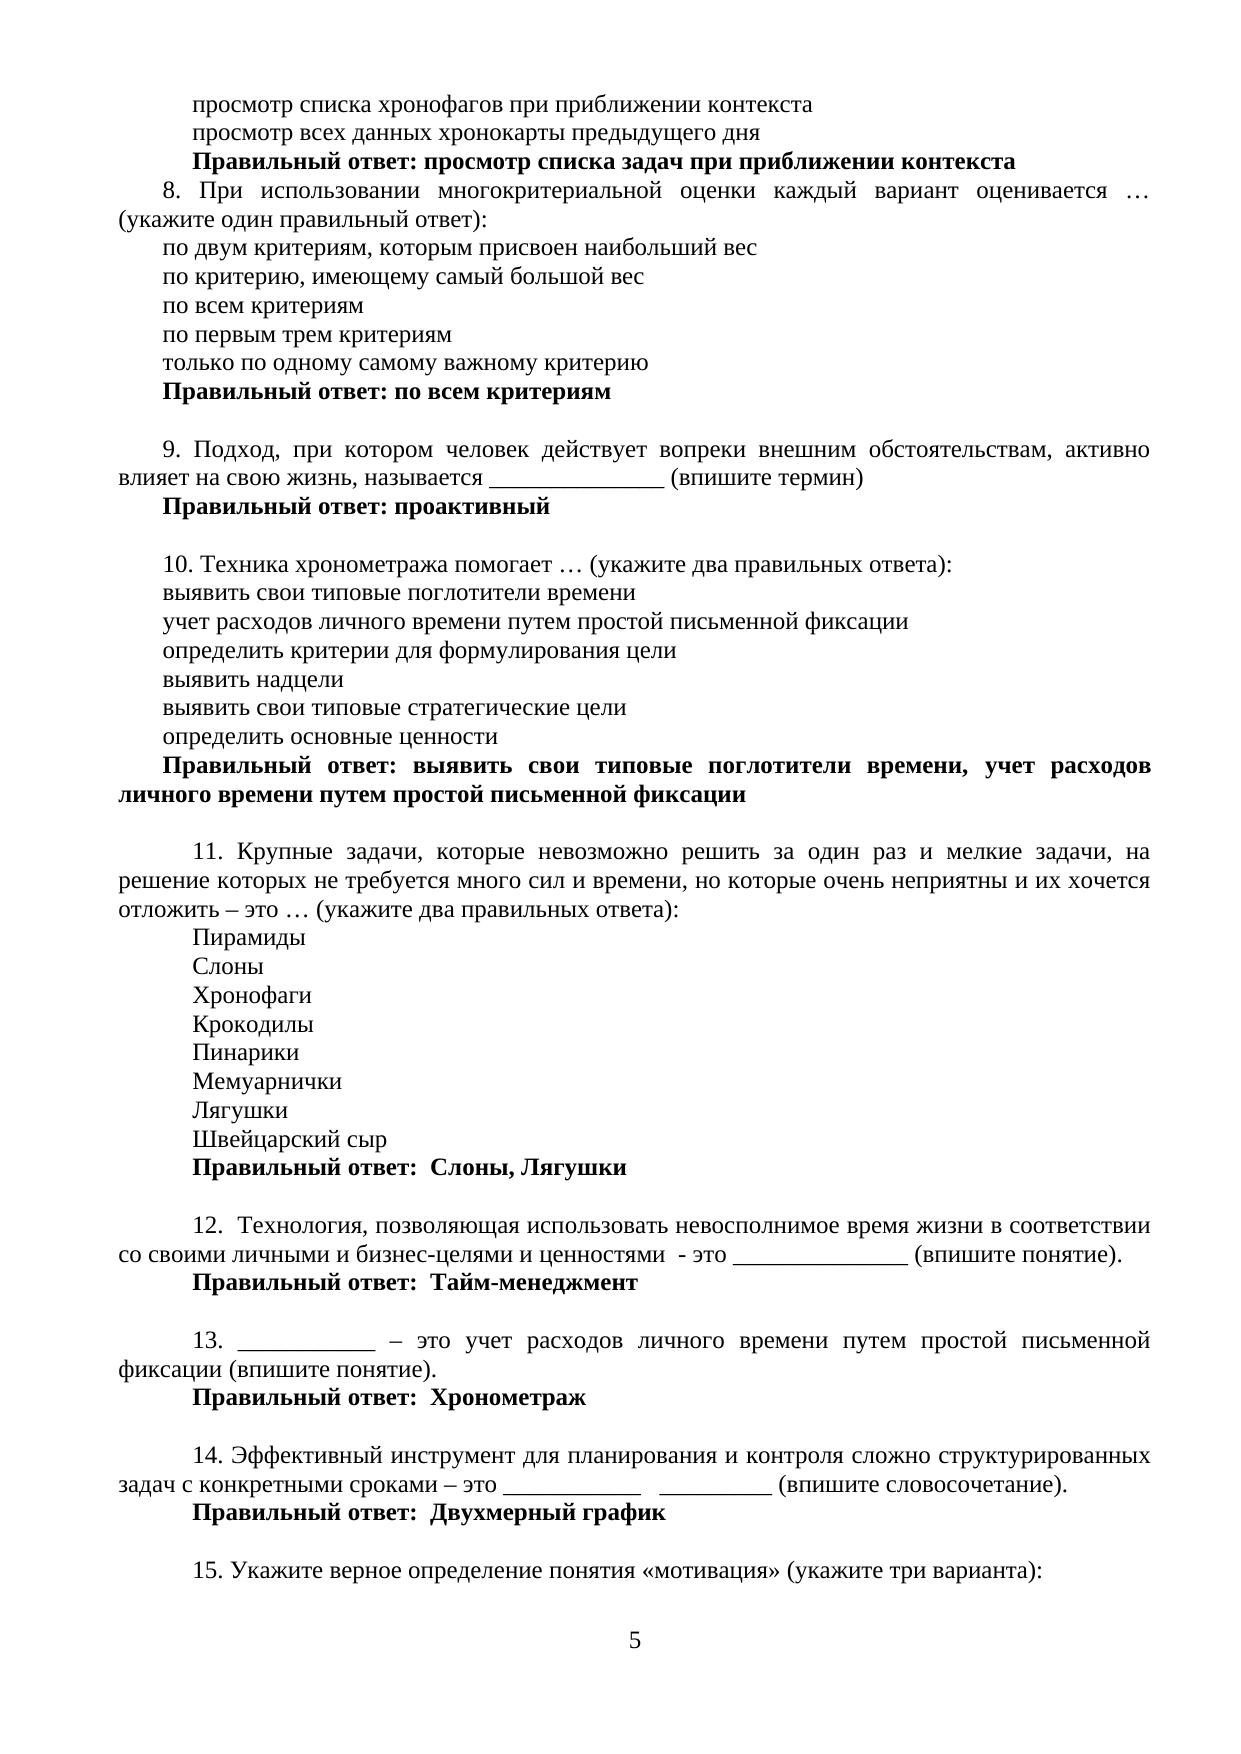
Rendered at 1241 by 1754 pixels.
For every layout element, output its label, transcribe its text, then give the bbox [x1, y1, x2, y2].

text выявить надцели [118, 664, 1152, 692]
text Правильный ответ: по всем критериям [118, 376, 1152, 405]
text выявить свои типовые поглотители времени [118, 577, 1152, 606]
text 14. Эффективный инструмент для планирования и контроля сложно структурированных задач с конкретными сроками – это ___________ _________ (впишите словосочетание). [118, 1440, 1152, 1497]
text 10. Техника хронометража помогает … (укажите два правильных ответа): [118, 549, 1152, 577]
text Пинарики [118, 1037, 1152, 1066]
text выявить свои типовые стратегические цели [118, 692, 1152, 721]
text по первым трем критериям [118, 319, 1152, 347]
text Правильный ответ: выявить свои типовые поглотители времени, учет расходов личного времени путем простой письменной фиксации [118, 750, 1152, 807]
text Швейцарский сыр [118, 1124, 1152, 1152]
text Правильный ответ: Хронометраж [118, 1382, 1152, 1411]
text 12. Технология, позволяющая использовать невосполнимое время жизни в соответствии со своими личными и бизнес-целями и ценностями - это ______________ (впишите понятие). [118, 1210, 1152, 1267]
text Правильный ответ: просмотр списка задач при приближении контекста [118, 146, 1152, 175]
text только по одному самому важному критерию [118, 347, 1152, 376]
text Правильный ответ: Слоны, Лягушки [118, 1152, 1152, 1181]
text по всем критериям [118, 290, 1152, 319]
text Правильный ответ: Тайм-менеджмент [118, 1267, 1152, 1296]
text Слоны [118, 951, 1152, 980]
text 9. Подход, при котором человек действует вопреки внешним обстоятельствам, активно влияет на свою жизнь, называется ______________ (впишите термин) [118, 434, 1152, 491]
text 13. ___________ – это учет расходов личного времени путем простой письменной фиксации (впишите понятие). [118, 1325, 1152, 1382]
text 8. При использовании многокритериальной оценки каждый вариант оценивается …(укажите один правильный ответ): [118, 175, 1152, 232]
text Правильный ответ: проактивный [118, 491, 1152, 520]
text просмотр всех данных хронокарты предыдущего дня [118, 117, 1152, 146]
text определить основные ценности [118, 721, 1152, 750]
text 15. Укажите верное определение понятия «мотивация» (укажите три варианта): [118, 1555, 1152, 1584]
text учет расходов личного времени путем простой письменной фиксации [118, 606, 1152, 635]
text определить критерии для формулирования цели [118, 635, 1152, 664]
text Лягушки [118, 1095, 1152, 1124]
text Крокодилы [118, 1009, 1152, 1037]
text 11. Крупные задачи, которые невозможно решить за один раз и мелкие задачи, на решение которых не требуется много сил и времени, но которые очень неприятны и их хочется отложить – это … (укажите два правильных ответа): [118, 836, 1152, 922]
text по двум критериям, которым присвоен наибольший вес [118, 232, 1152, 261]
text просмотр списка хронофагов при приближении контекста [118, 89, 1152, 117]
text Хронофаги [118, 980, 1152, 1009]
text Пирамиды [118, 922, 1152, 951]
text по критерию, имеющему самый большой вес [118, 261, 1152, 290]
text Мемуарнички [118, 1066, 1152, 1095]
text Правильный ответ: Двухмерный график [118, 1497, 1152, 1526]
